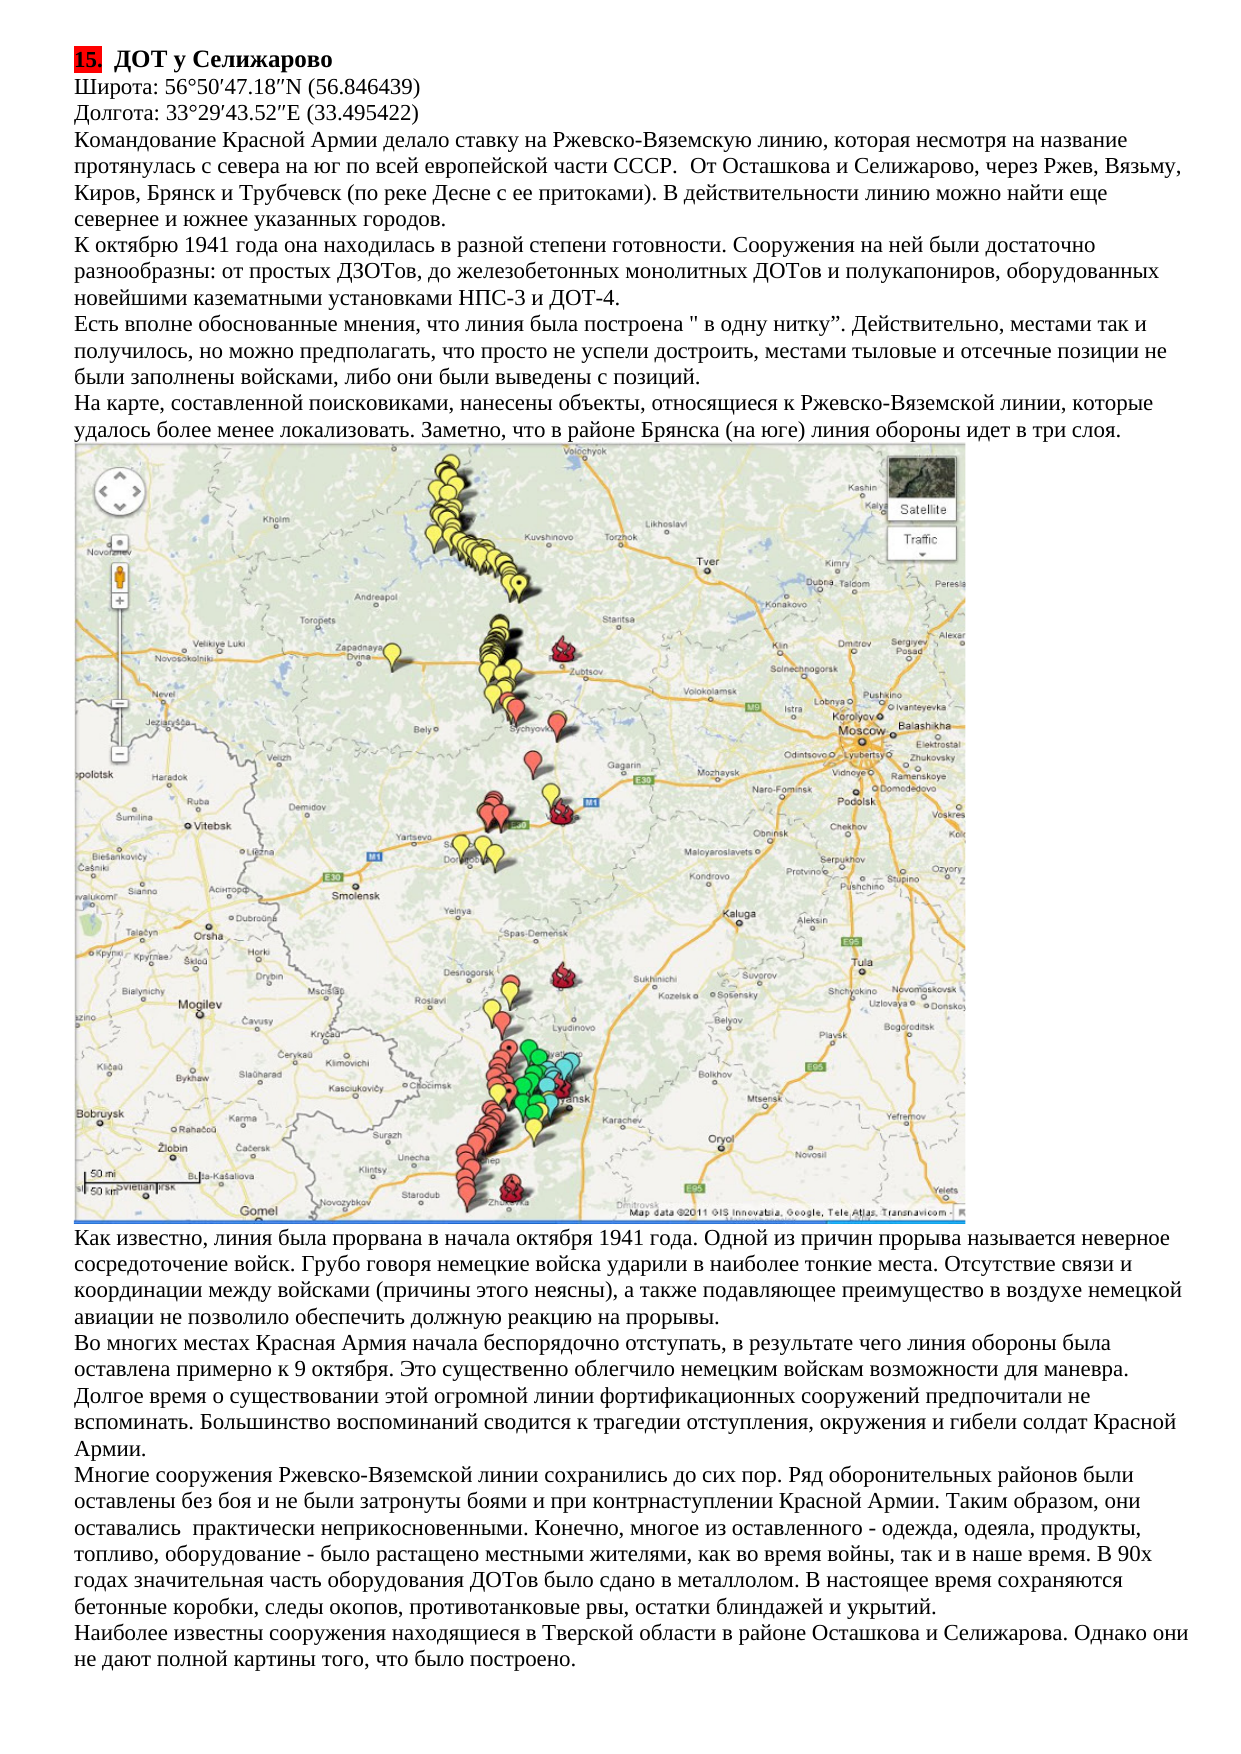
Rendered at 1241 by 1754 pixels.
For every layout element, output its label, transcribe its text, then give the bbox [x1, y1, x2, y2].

text 15. ДОТ у Селижарово [74, 44, 1196, 73]
text Командование Красной Армии делало ставку на Ржевско-Вяземскую линию, которая несмотря на название протянулась с севера на юг по всей европейской части СССР. От Осташкова и Селижарово, через Ржев, Вязьму, Киров, Брянск и Трубчевск (по реке Десне с ее притоками). В действительности линию можно найти еще севернее и южнее указанных городов. К октябрю 1941 года она находилась в разной степени готовности. Сооружения на ней были достаточно разнообразны: от простых ДЗОТов, до железобетонных монолитных ДОТов и полукапониров, оборудованных новейшими казематными установками НПС-3 и ДОТ-4. Есть вполне обоснованные мнения, что линия была построена " в одну нитку”. Действительно, местами так и получилось, но можно предполагать, что просто не успели достроить, местами тыловые и отсечные позиции не были заполнены войсками, либо они были выведены с позиций. [74, 126, 1196, 389]
text Широта: 56°50′47.18″N (56.846439) Долгота: 33°29′43.52″E (33.495422) [74, 73, 1196, 126]
text На карте, составленной поисковиками, нанесены объекты, относящиеся к Ржевско-Вяземской линии, которые удалось более менее локализовать. Заметно, что в районе Брянска (на юге) линия обороны идет в три слоя. [74, 389, 1196, 442]
picture [73, 442, 966, 1224]
